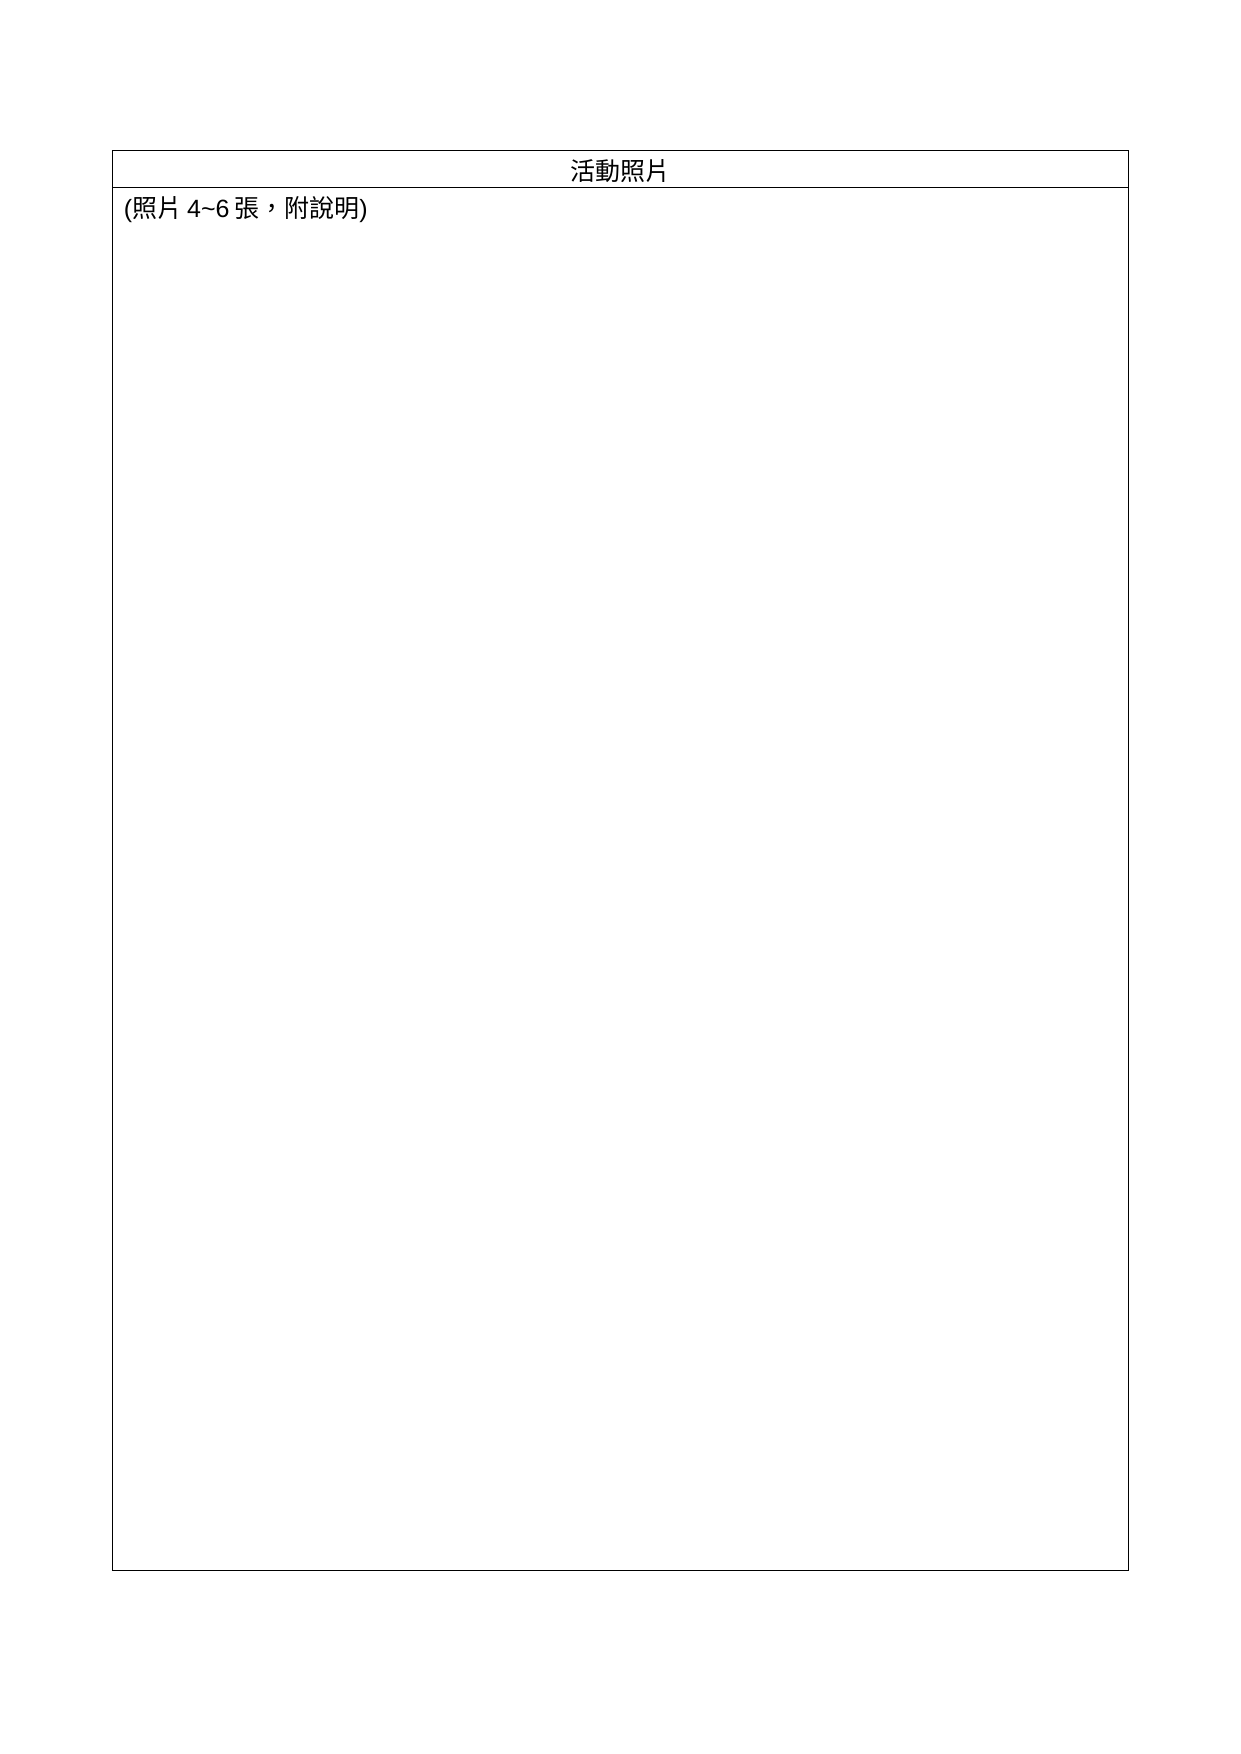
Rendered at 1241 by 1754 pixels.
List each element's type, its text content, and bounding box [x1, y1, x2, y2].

table_header 活動照片 [113, 151, 1128, 187]
table_cell (照片4~6張，附說明) [113, 188, 1128, 1570]
